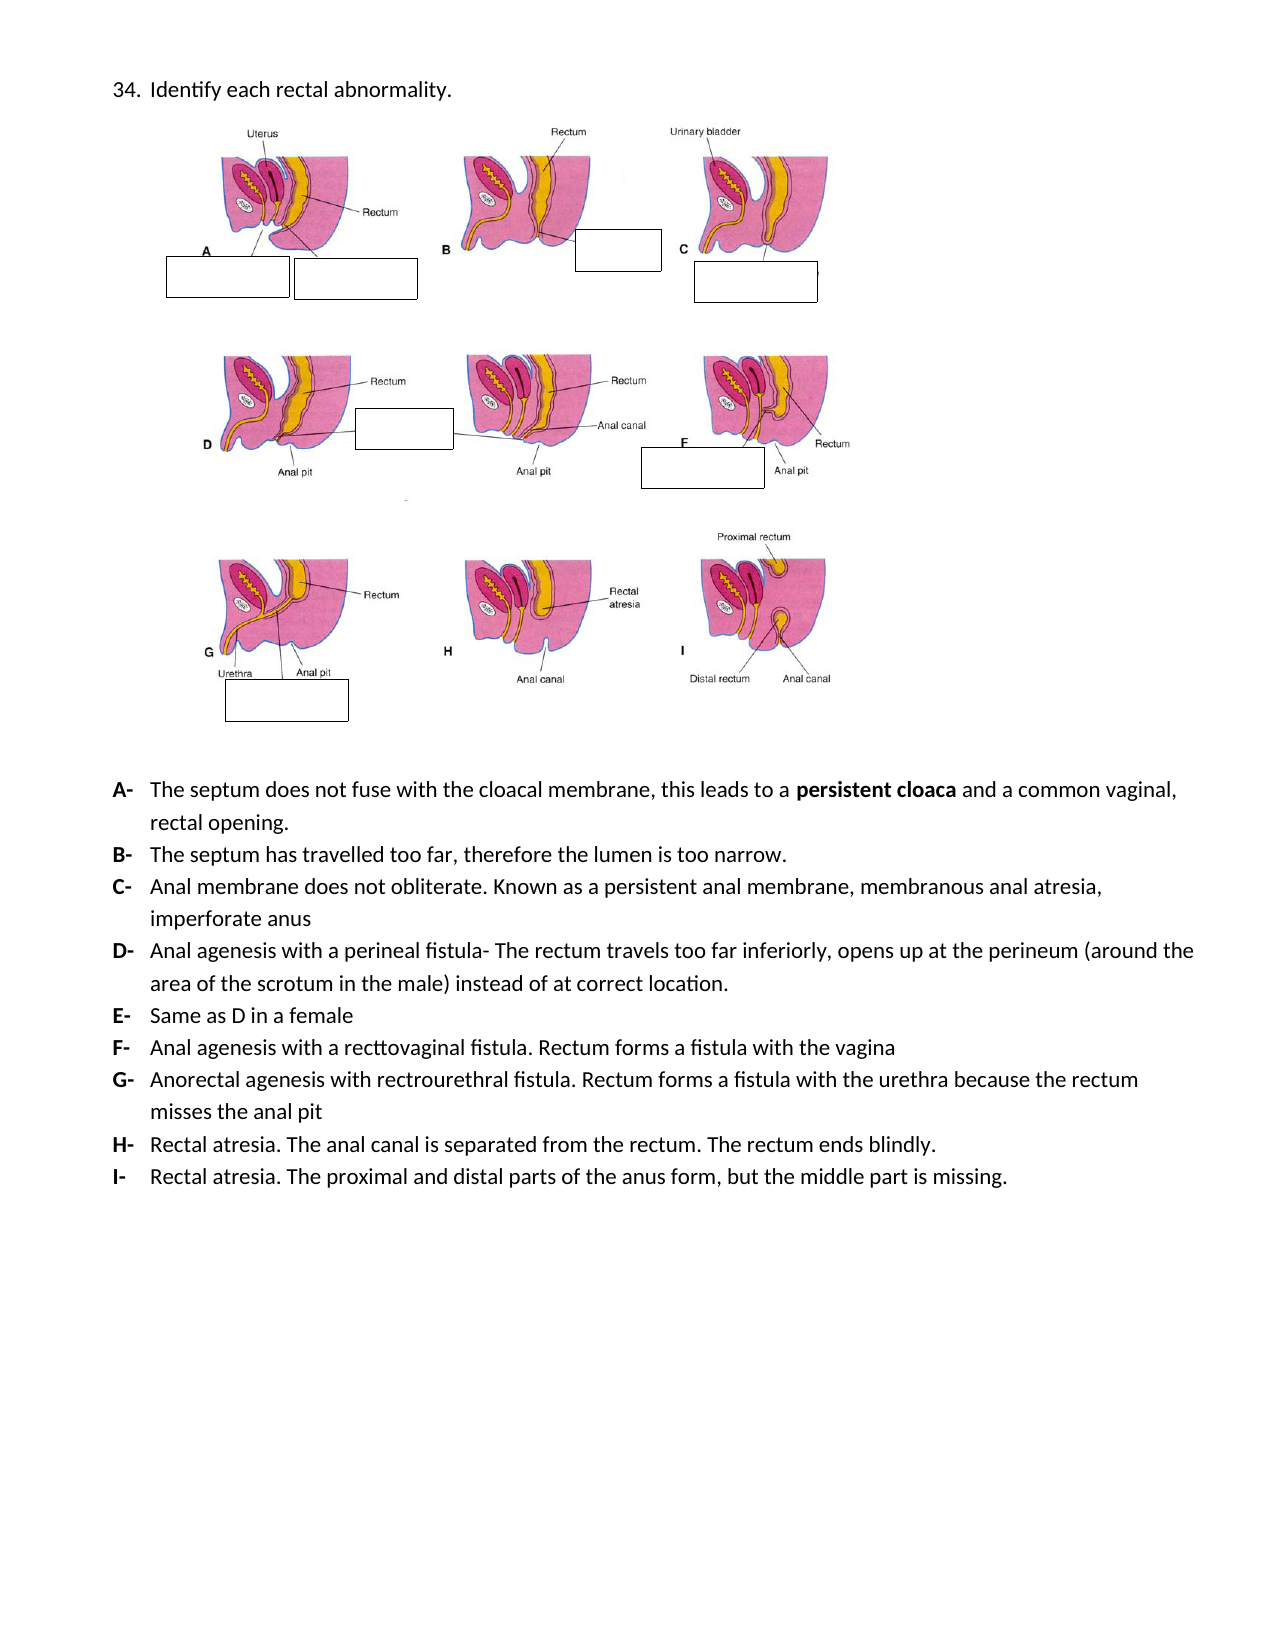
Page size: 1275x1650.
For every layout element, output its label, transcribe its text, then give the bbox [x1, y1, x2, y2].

list Same as D in a female [112, 1001, 1200, 1029]
list Anal membrane does not obliterate. Known as a persistent anal membrane, membranous anal atresia, imperforate anus [112, 872, 1200, 932]
list Anal agenesis with a perineal fistula- The rectum travels too far inferiorly, opens up at the perineum (around the area of the scrotum in the male) instead of at correct location. [112, 937, 1200, 997]
list Anal agenesis with a recttovaginal fistula. Rectum forms a fistula with the vagina [112, 1033, 1200, 1061]
list The septum has travelled too far, therefore the lumen is too narrow. [112, 840, 1200, 868]
list Anorectal agenesis with rectrourethral fistula. Rectum forms a fistula with the urethra because the rectum misses the anal pit [112, 1065, 1200, 1126]
list The septum does not fuse with the cloacal membrane, this leads to a persistent cloaca and a common vaginal, rectal opening. [112, 776, 1200, 836]
list Rectal atresia. The proximal and distal parts of the anus form, but the middle part is missing. [112, 1162, 1200, 1190]
list Identify each rectal abnormality. [112, 75, 1200, 103]
list Rectal atresia. The anal canal is separated from the rectum. The rectum ends blindly. [112, 1130, 1200, 1158]
